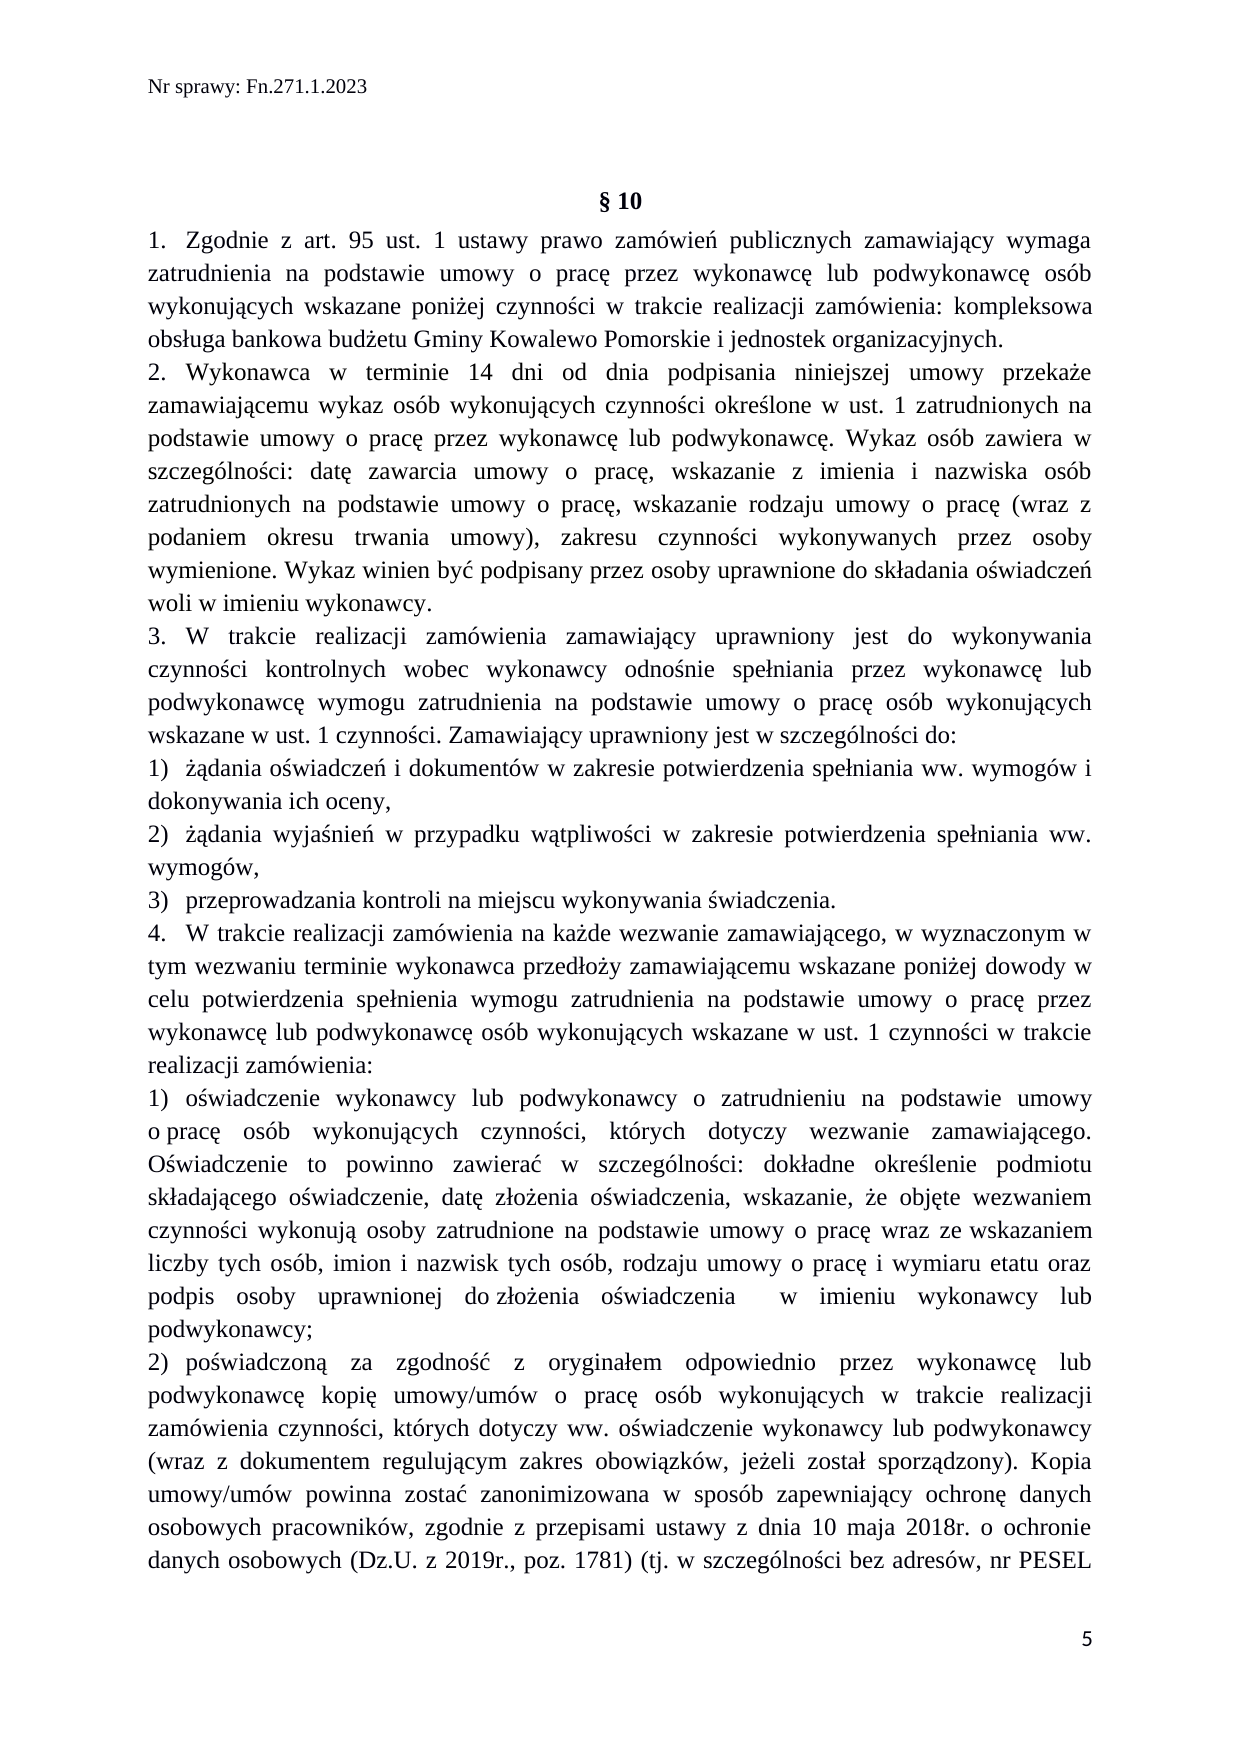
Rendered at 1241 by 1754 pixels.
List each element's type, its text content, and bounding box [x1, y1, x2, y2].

list Zgodnie z art. 95 ust. 1 ustawy prawo zamówień publicznych zamawiający wymaga zatrudnienia na podstawie umowy o pracę przez wykonawcę lub podwykonawcę osób wykonujących wskazane poniżej czynności w trakcie realizacji zamówienia: kompleksowa obsługa bankowa budżetu Gminy Kowalewo Pomorskie i jednostek organizacyjnych. [148, 225, 1093, 352]
list oświadczenie wykonawcy lub podwykonawcy o zatrudnieniu na podstawie umowy o pracę osób wykonujących czynności, których dotyczy wezwanie zamawiającego. Oświadczenie to powinno zawierać w szczególności: dokładne określenie podmiotu składającego oświadczenie, datę złożenia oświadczenia, wskazanie, że objęte wezwaniem czynności wykonują osoby zatrudnione na podstawie umowy o pracę wraz ze wskazaniem liczby tych osób, imion i nazwisk tych osób, rodzaju umowy o pracę i wymiaru etatu oraz podpis osoby uprawnionej do złożenia oświadczenia w imieniu wykonawcy lub podwykonawcy; [148, 1083, 1093, 1343]
list W trakcie realizacji zamówienia zamawiający uprawniony jest do wykonywania czynności kontrolnych wobec wykonawcy odnośnie spełniania przez wykonawcę lub podwykonawcę wymogu zatrudnienia na podstawie umowy o pracę osób wykonujących wskazane w ust. 1 czynności. Zamawiający uprawniony jest w szczególności do: [148, 621, 1093, 749]
list W trakcie realizacji zamówienia na każde wezwanie zamawiającego, w wyznaczonym w tym wezwaniu terminie wykonawca przedłoży zamawiającemu wskazane poniżej dowody w celu potwierdzenia spełnienia wymogu zatrudnienia na podstawie umowy o pracę przez wykonawcę lub podwykonawcę osób wykonujących wskazane w ust. 1 czynności w trakcie realizacji zamówienia: [148, 918, 1093, 1079]
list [148, 1347, 1093, 1574]
list żądania oświadczeń i dokumentów w zakresie potwierdzenia spełniania ww. wymogów i dokonywania ich oceny, [148, 753, 1093, 815]
text § 10 [148, 186, 1093, 214]
list żądania wyjaśnień w przypadku wątpliwości w zakresie potwierdzenia spełniania ww. wymogów, [148, 819, 1093, 881]
list przeprowadzania kontroli na miejscu wykonywania świadczenia. [148, 885, 1093, 914]
list Wykonawca w terminie 14 dni od dnia podpisania niniejszej umowy przekaże zamawiającemu wykaz osób wykonujących czynności określone w ust. 1 zatrudnionych na podstawie umowy o pracę przez wykonawcę lub podwykonawcę. Wykaz osób zawiera w szczególności: datę zawarcia umowy o pracę, wskazanie z imienia i nazwiska osób zatrudnionych na podstawie umowy o pracę, wskazanie rodzaju umowy o pracę (wraz z podaniem okresu trwania umowy), zakresu czynności wykonywanych przez osoby wymienione. Wykaz winien być podpisany przez osoby uprawnione do składania oświadczeń woli w imieniu wykonawcy. [148, 357, 1093, 617]
